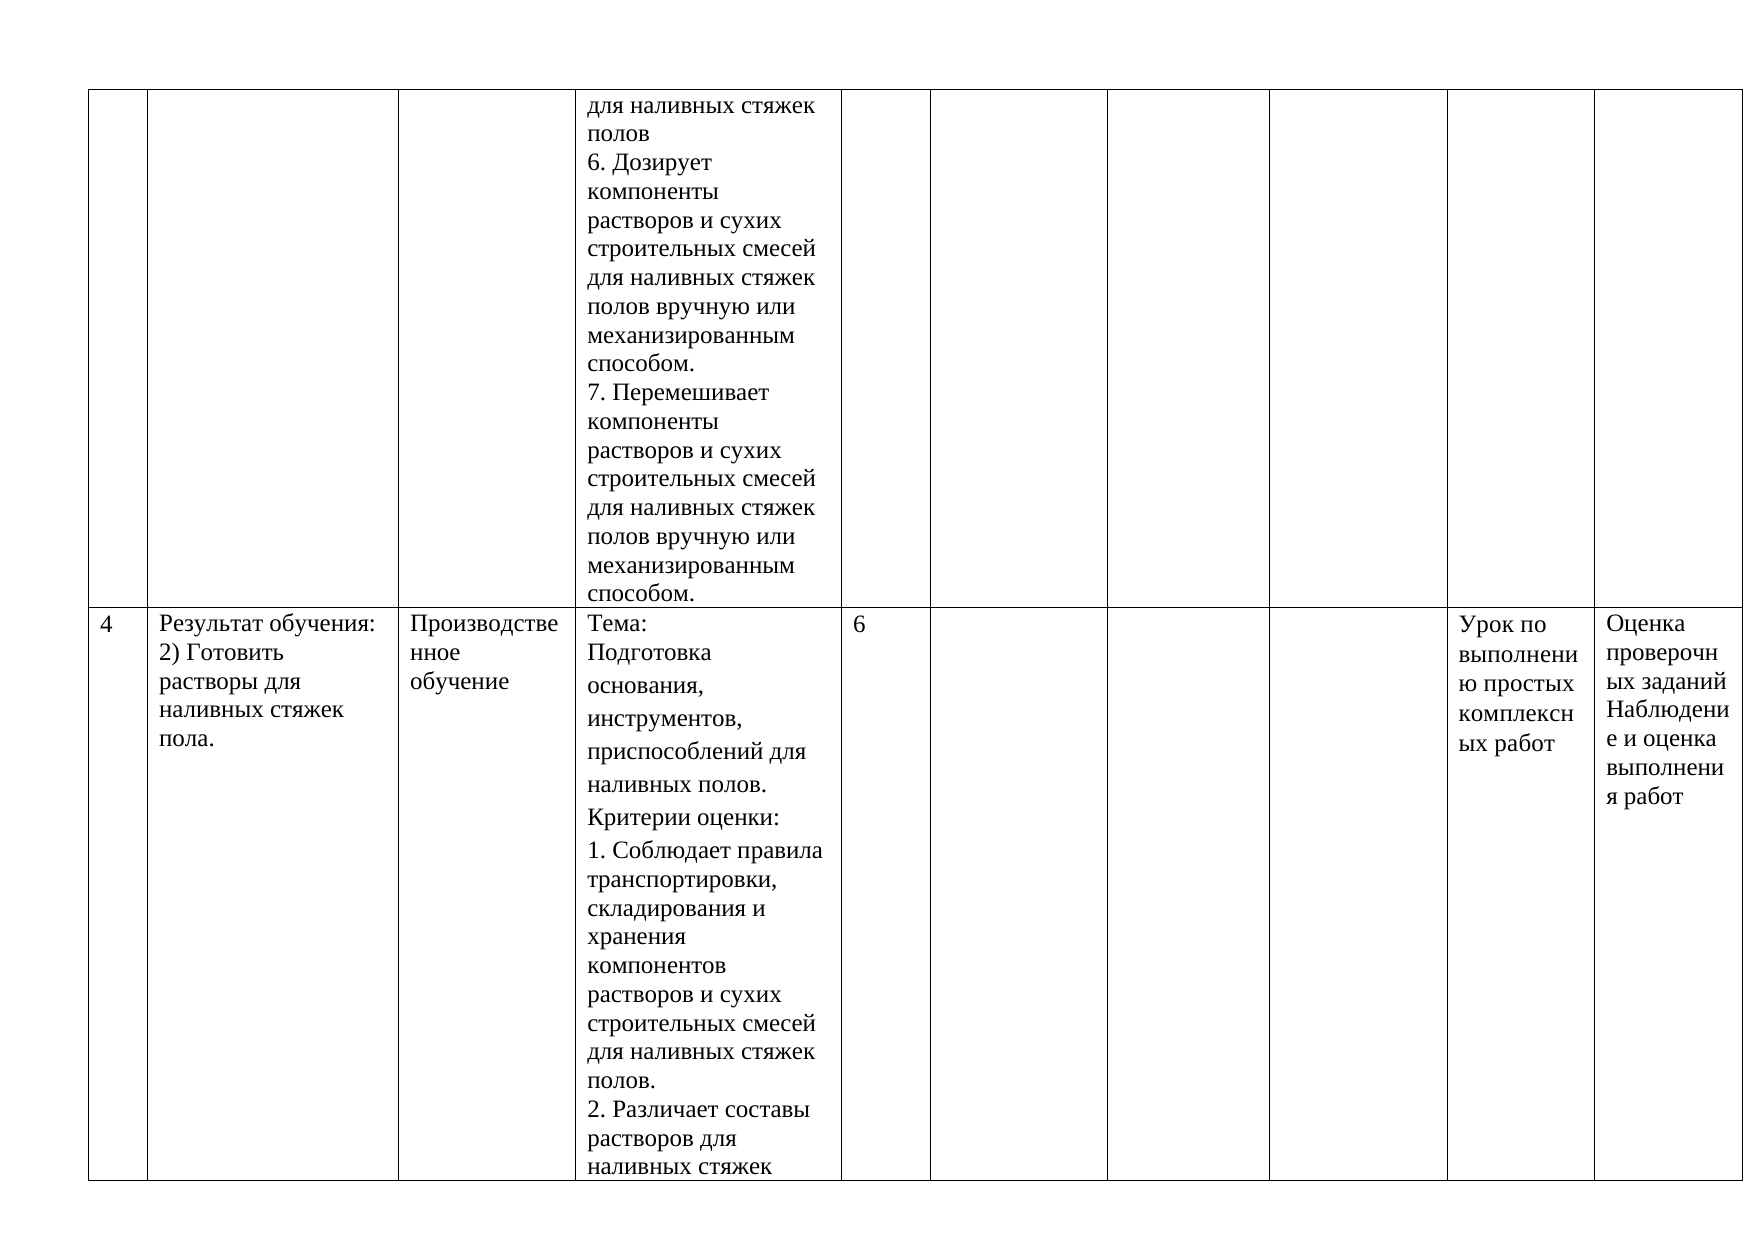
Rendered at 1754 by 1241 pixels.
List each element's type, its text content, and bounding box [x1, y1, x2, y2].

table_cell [148, 90, 398, 607]
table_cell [1595, 608, 1742, 1180]
table_cell [1270, 90, 1447, 607]
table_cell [148, 608, 398, 1180]
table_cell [399, 90, 575, 607]
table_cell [576, 90, 841, 607]
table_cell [1448, 608, 1594, 1180]
table_cell 4 [89, 608, 147, 1180]
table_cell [399, 608, 575, 1180]
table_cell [1448, 90, 1594, 607]
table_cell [1595, 90, 1742, 607]
table_cell [1108, 90, 1269, 607]
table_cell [576, 608, 841, 1180]
table_cell [931, 608, 1107, 1180]
table_cell [1108, 608, 1269, 1180]
table_cell [1270, 608, 1447, 1180]
table_cell 6 [842, 90, 930, 607]
table_cell 6 [842, 608, 930, 1180]
table_cell 3 [89, 90, 147, 607]
table_cell [931, 90, 1107, 607]
